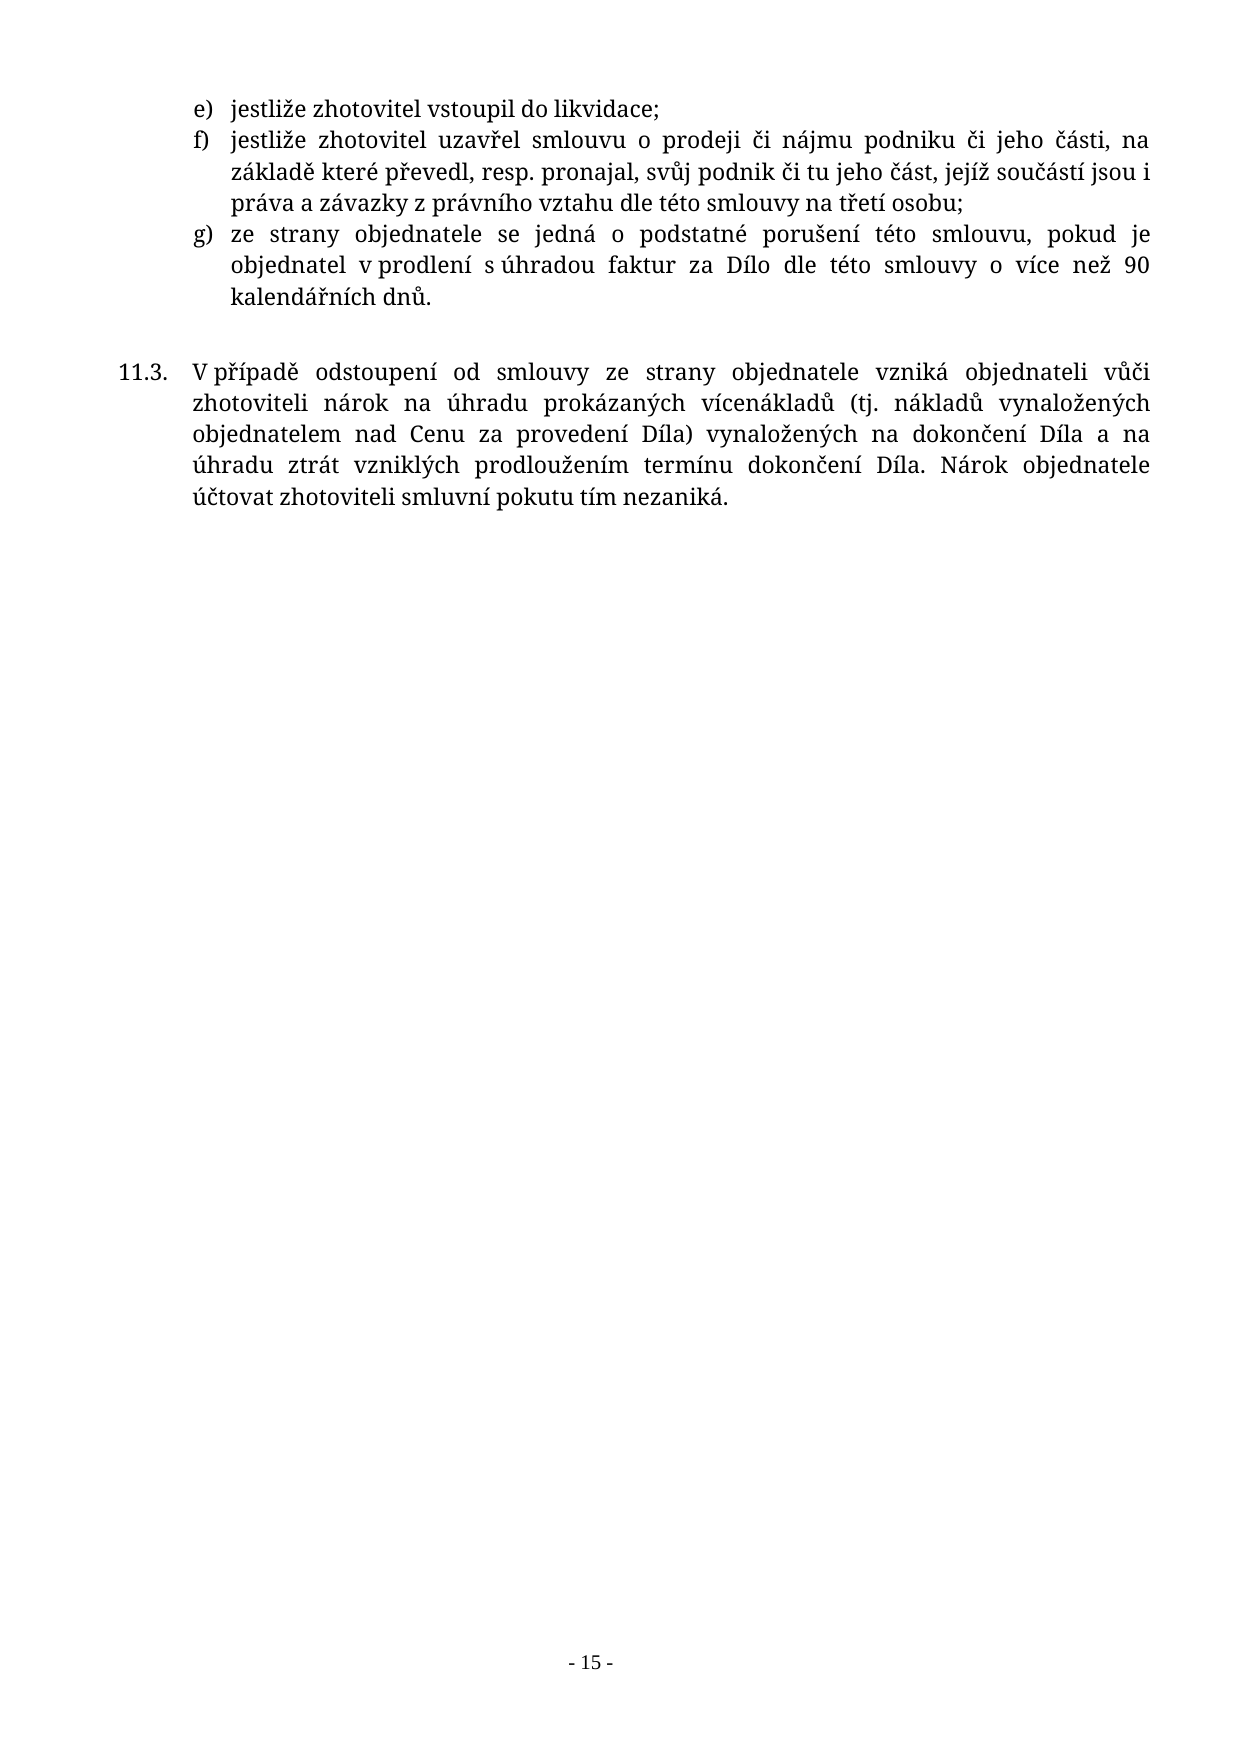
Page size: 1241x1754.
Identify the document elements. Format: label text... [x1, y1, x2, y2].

list jestliže zhotovitel uzavřel smlouvu o prodeji či nájmu podniku či jeho části, na základě které převedl, resp. pronajal, svůj podnik či tu jeho část, jejíž součástí jsou i práva a závazky z právního vztahu dle této smlouvy na třetí osobu; [193, 124, 1152, 218]
list ze strany objednatele se jedná o podstatné porušení této smlouvu, pokud je objednatel v prodlení s úhradou faktur za Dílo dle této smlouvy o více než 90 kalendářních dnů. [193, 218, 1152, 312]
list V případě odstoupení od smlouvy ze strany objednatele vzniká objednateli vůči zhotoviteli nárok na úhradu prokázaných vícenákladů (tj. nákladů vynaložených objednatelem nad Cenu za provedení Díla) vynaložených na dokončení Díla a na úhradu ztrát vzniklých prodloužením termínu dokončení Díla. Nárok objednatele účtovat zhotoviteli smluvní pokutu tím nezaniká. [118, 355, 1152, 512]
list jestliže zhotovitel vstoupil do likvidace; [193, 93, 1152, 124]
